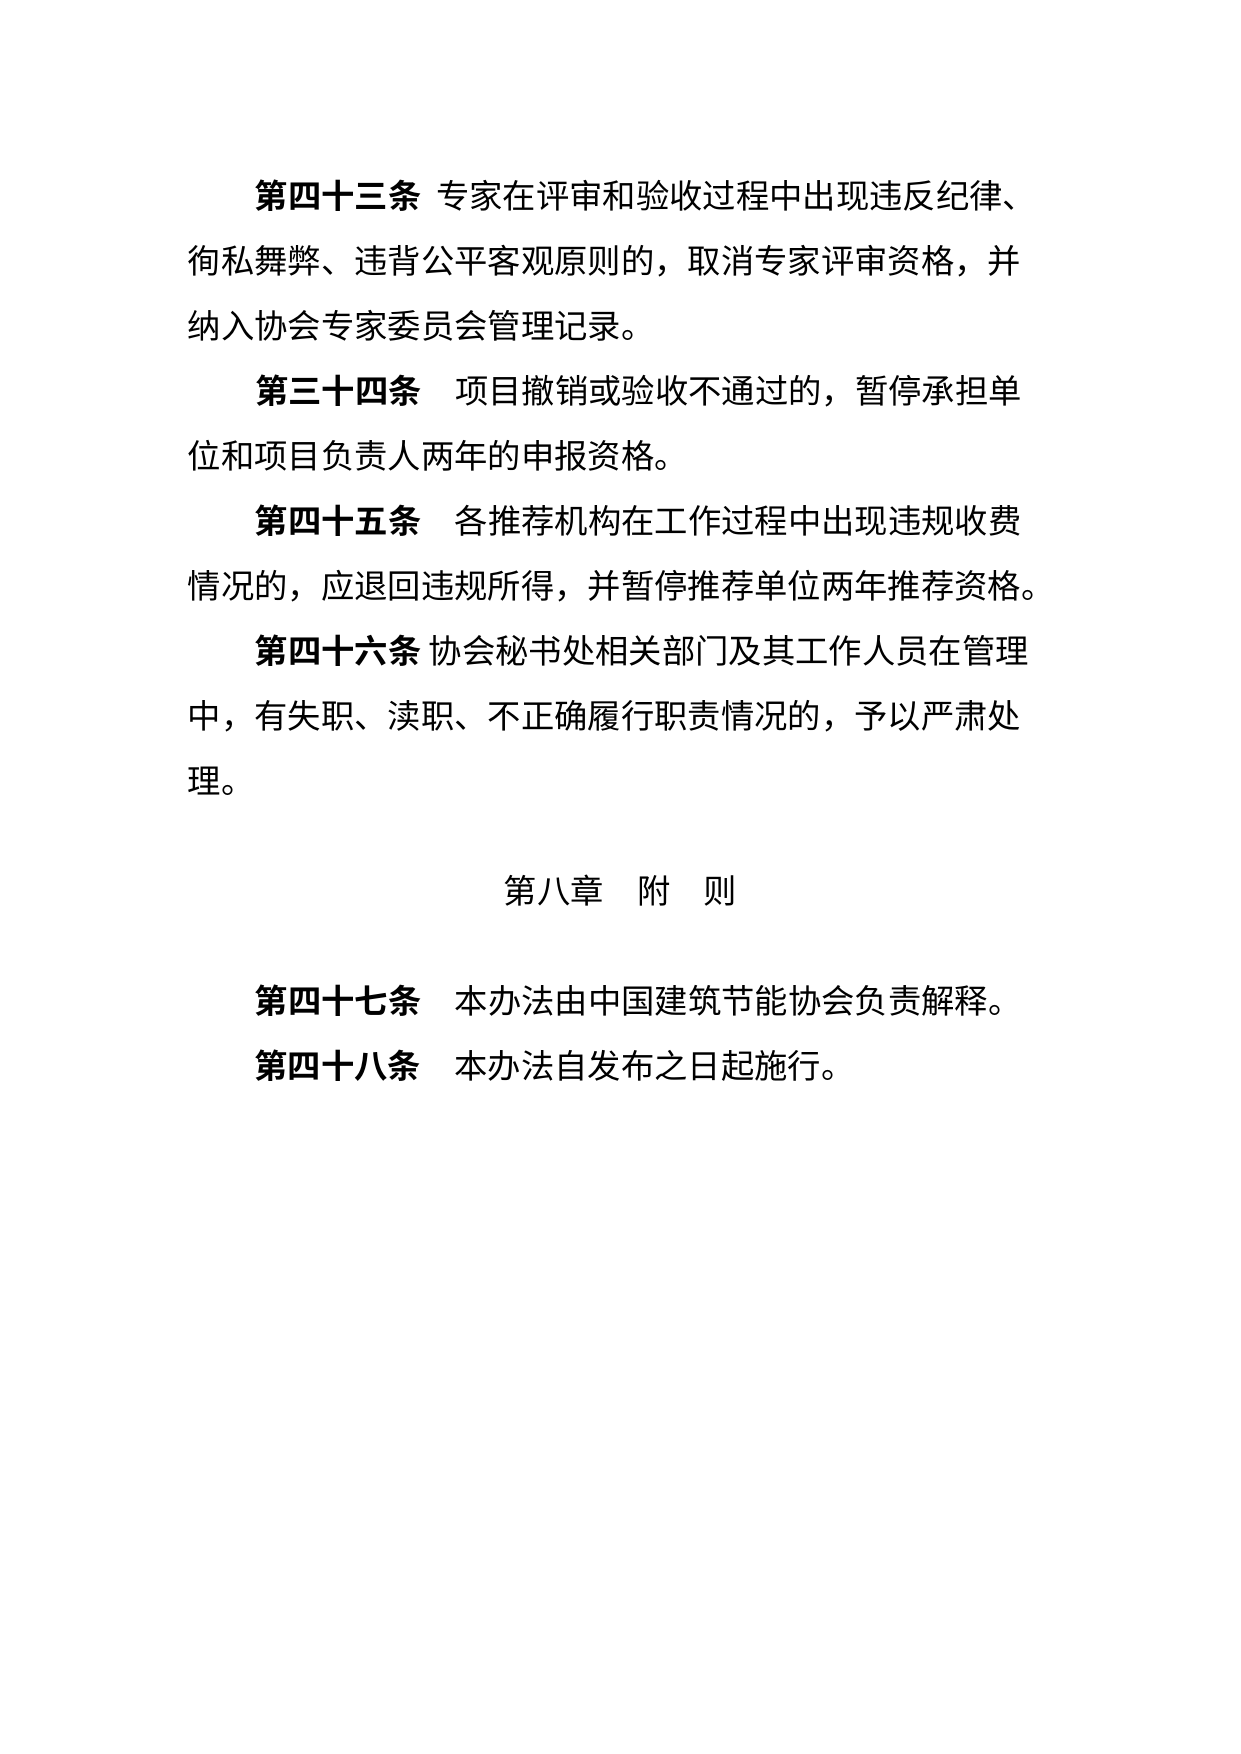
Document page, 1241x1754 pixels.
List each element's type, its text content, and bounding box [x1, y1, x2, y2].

text 第四十五条 各推荐机构在工作过程中出现违规收费情况的，应退回违规所得，并暂停推荐单位两年推荐资格。 [187, 487, 1053, 617]
text 第四十三条 专家在评审和验收过程中出现违反纪律、徇私舞弊、违背公平客观原则的，取消专家评审资格，并纳入协会专家委员会管理记录。 [187, 162, 1053, 357]
text 第四十七条 本办法由中国建筑节能协会负责解释。 [187, 967, 1053, 1032]
text 第四十六条 协会秘书处相关部门及其工作人员在管理中，有失职、渎职、不正确履行职责情况的，予以严肃处理。 [187, 617, 1053, 812]
text 第四十八条 本办法自发布之日起施行。 [187, 1032, 1053, 1097]
subtitle 第八章 附 则 [187, 857, 1053, 922]
text 第三十四条 项目撤销或验收不通过的，暂停承担单位和项目负责人两年的申报资格。 [187, 357, 1053, 487]
